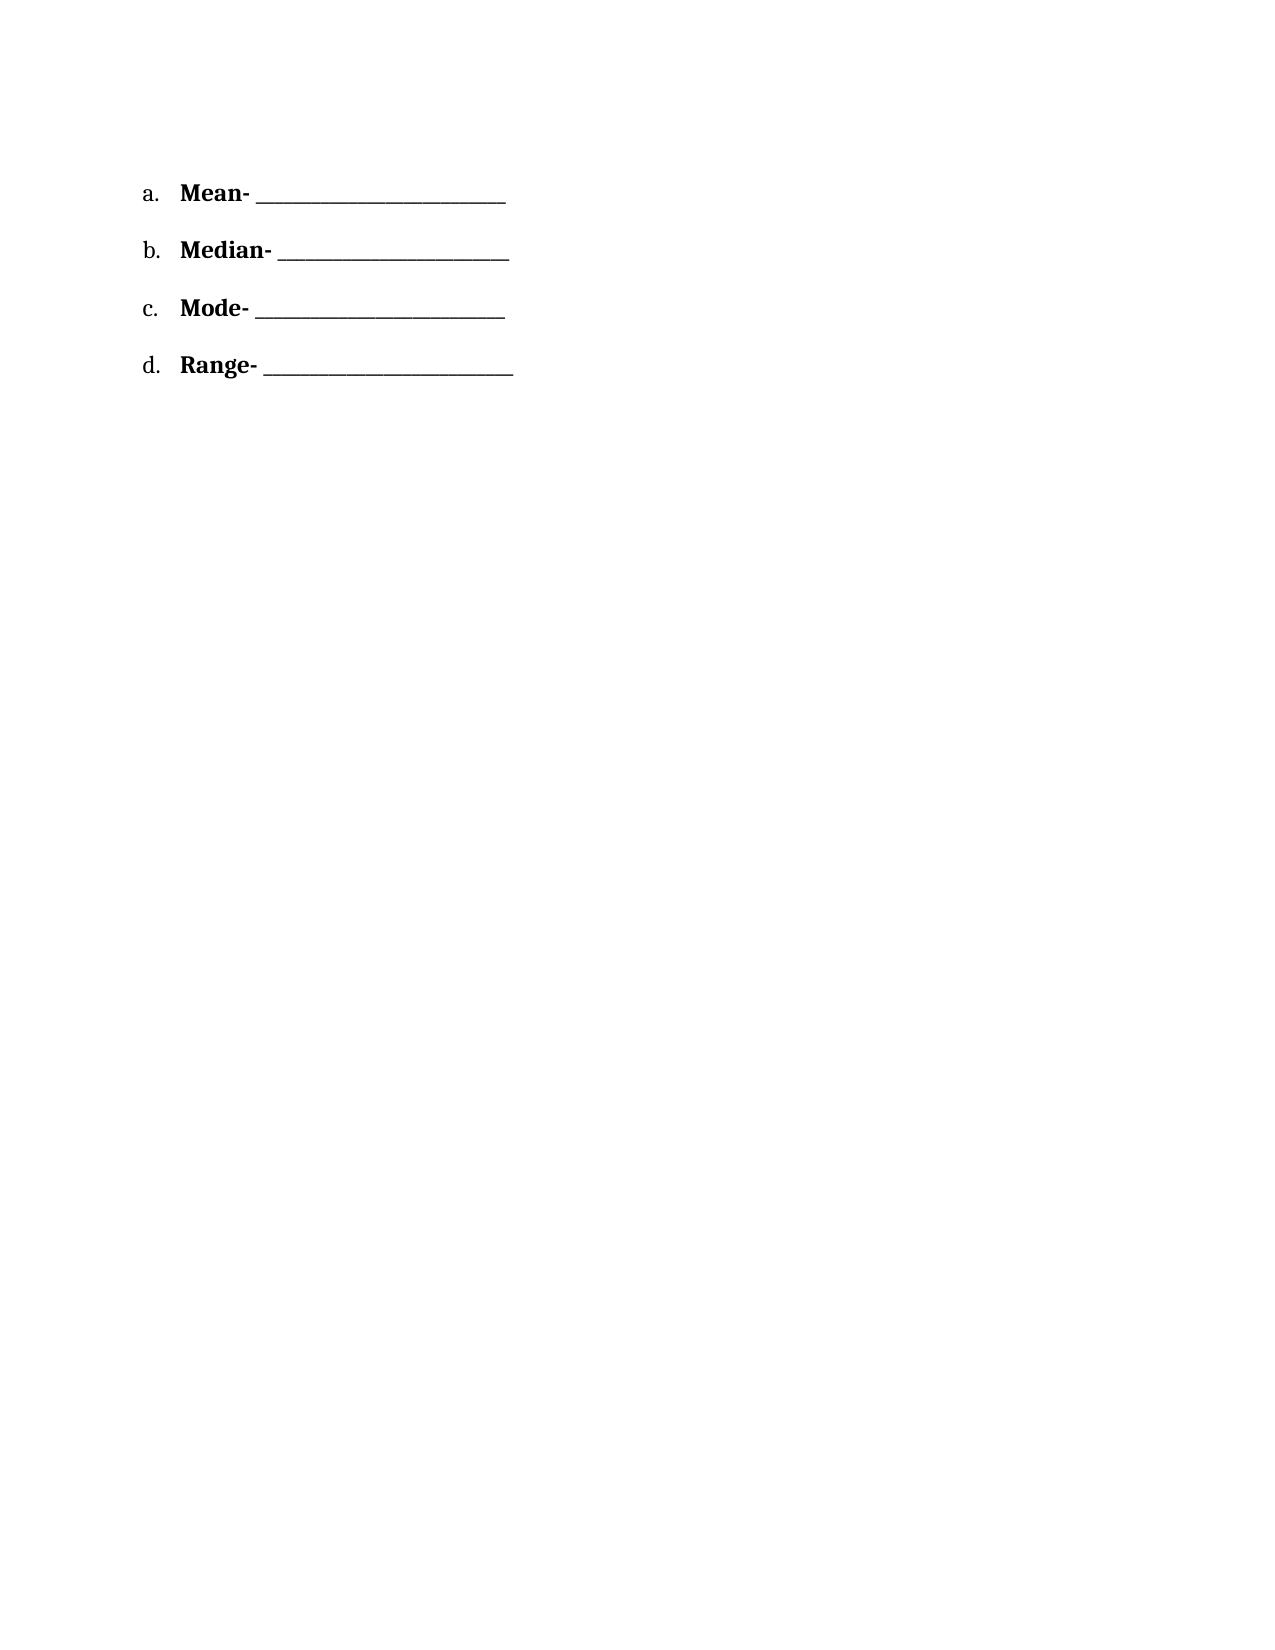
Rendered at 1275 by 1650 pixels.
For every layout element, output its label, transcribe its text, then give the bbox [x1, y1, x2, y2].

list Range- ___________________________ [142, 351, 1230, 380]
list Mode- ___________________________ [142, 294, 1230, 322]
list Mean- ___________________________ [142, 179, 1230, 207]
list Median- _________________________ [142, 236, 1230, 265]
